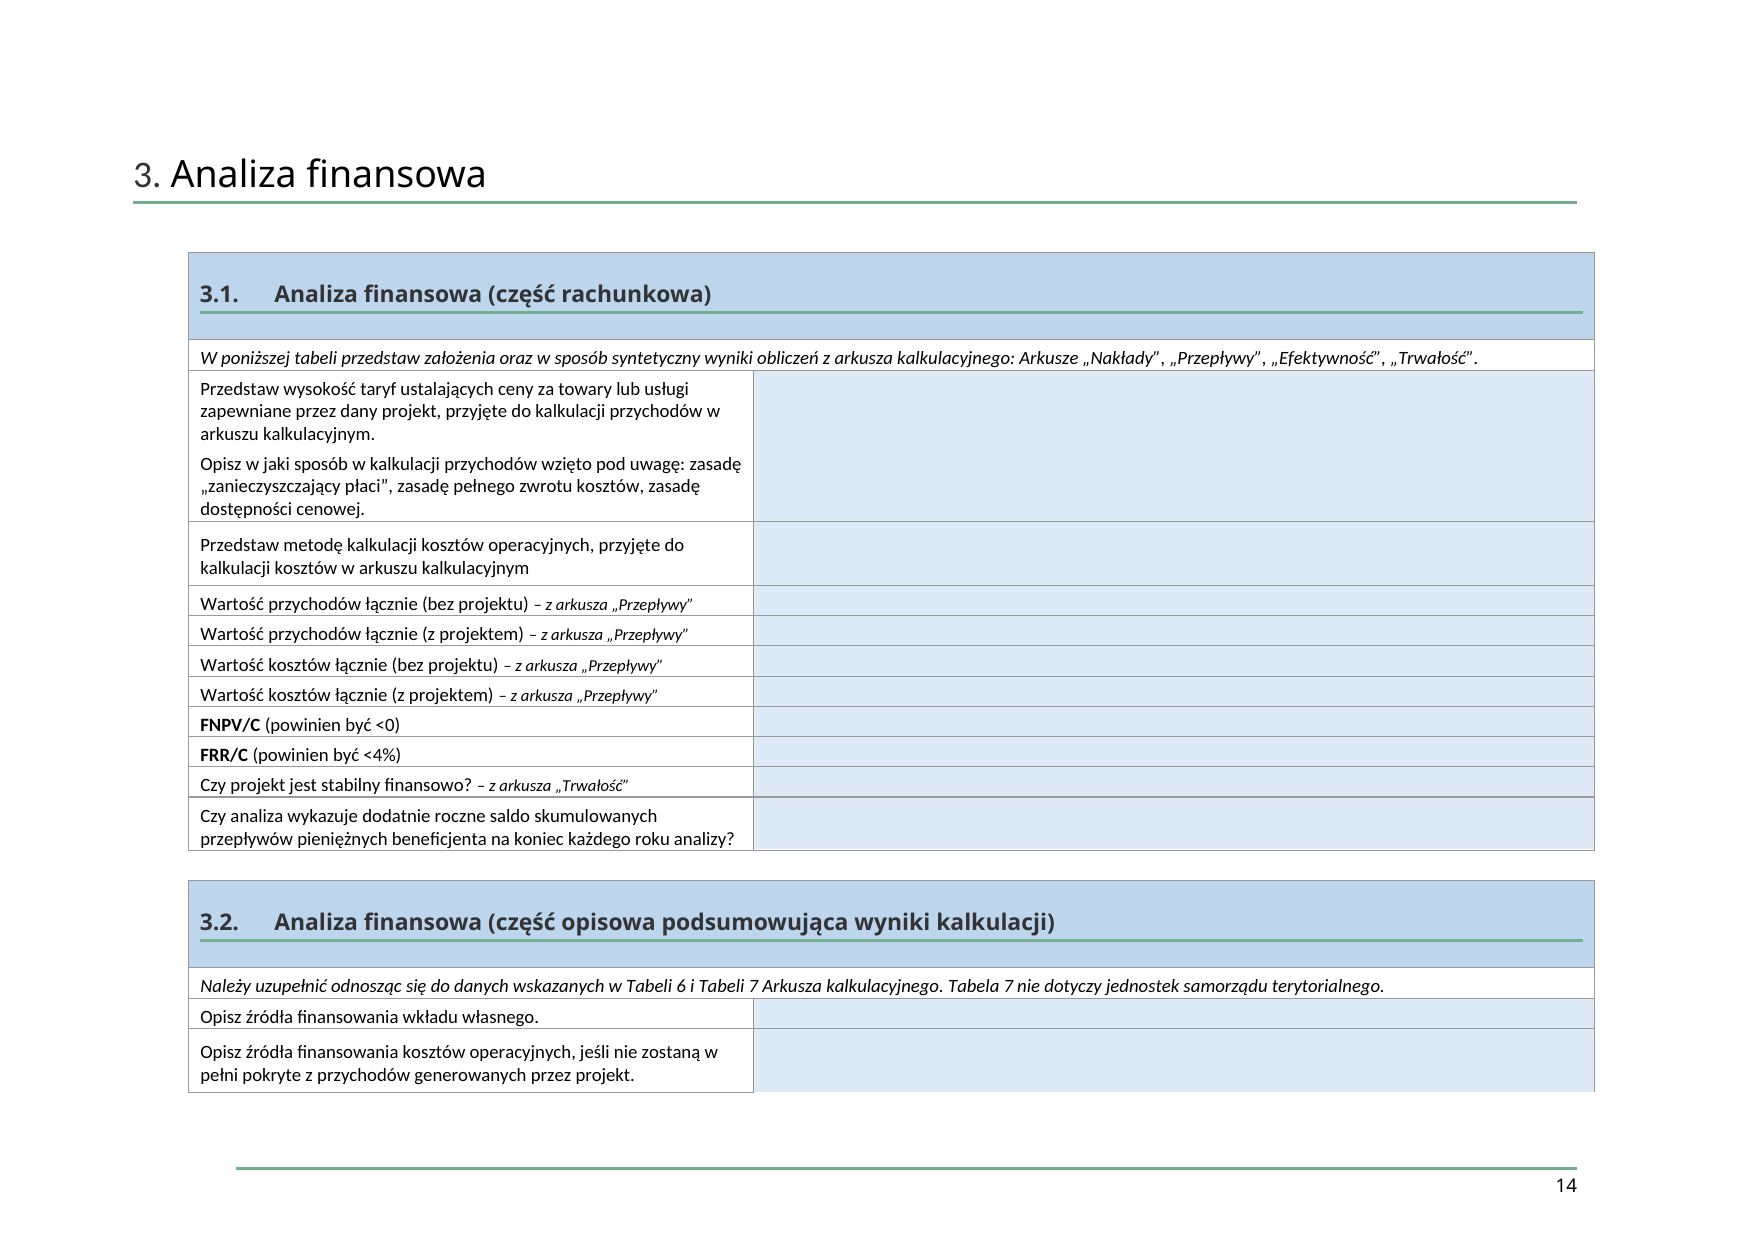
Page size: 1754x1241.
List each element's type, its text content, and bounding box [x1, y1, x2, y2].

table_cell Opisz źródła finansowania wkładu własnego. [189, 999, 753, 1028]
table_cell Przedstaw wysokość taryf ustalających ceny za towary lub usługi zapewniane przez dany projekt, przyjęte do kalkulacji przychodów w arkuszu kalkulacyjnym. Opisz w jaki sposób w kalkulacji przychodów wzięto pod uwagę: zasadę „zanieczyszczający płaci”, zasadę pełnego zwrotu kosztów, zasadę dostępności cenowej. [189, 371, 753, 521]
table_cell [754, 1029, 1594, 1092]
subtitle Analiza finansowa [133, 148, 1577, 201]
table_header Analiza finansowa (część opisowa podsumowująca wyniki kalkulacji) [189, 881, 1594, 967]
table_cell FRR/C (powinien być <4%) [189, 737, 753, 766]
table_cell Wartość kosztów łącznie (bez projektu) – z arkusza „Przepływy” [189, 646, 753, 676]
table_cell Wartość kosztów łącznie (z projektem) – z arkusza „Przepływy” [189, 677, 753, 706]
table_cell [754, 767, 1594, 796]
table_cell [754, 646, 1594, 676]
table_cell Czy projekt jest stabilny finansowo? – z arkusza „Trwałość” [189, 767, 753, 796]
table_cell Należy uzupełnić odnosząc się do danych wskazanych w Tabeli 6 i Tabeli 7 Arkusza kalkulacyjnego. Tabela 7 nie dotyczy jednostek samorządu terytorialnego. [189, 968, 1594, 997]
table_cell FNPV/C (powinien być <0) [189, 707, 753, 736]
table_cell [754, 677, 1594, 706]
table_cell [754, 707, 1594, 736]
table_cell [754, 371, 1594, 521]
table_cell [754, 999, 1594, 1028]
table_cell Opisz źródła finansowania kosztów operacyjnych, jeśli nie zostaną w pełni pokryte z przychodów generowanych przez projekt. [189, 1029, 753, 1092]
table_header Analiza finansowa (część rachunkowa) [189, 253, 1594, 339]
table_cell [754, 737, 1594, 766]
table_cell Wartość przychodów łącznie (z projektem) – z arkusza „Przepływy” [189, 616, 753, 645]
table_cell [754, 798, 1594, 849]
table_cell W poniższej tabeli przedstaw założenia oraz w sposób syntetyczny wyniki obliczeń z arkusza kalkulacyjnego: Arkusze „Nakłady”, „Przepływy”, „Efektywność”, „Trwałość”. [189, 340, 1594, 369]
table_cell [754, 616, 1594, 645]
table_cell Wartość przychodów łącznie (bez projektu) – z arkusza „Przepływy” [189, 586, 753, 615]
table_cell [754, 522, 1594, 585]
table_cell [754, 586, 1594, 615]
table_cell Przedstaw metodę kalkulacji kosztów operacyjnych, przyjęte do kalkulacji kosztów w arkuszu kalkulacyjnym [189, 522, 753, 585]
table_cell Czy analiza wykazuje dodatnie roczne saldo skumulowanych przepływów pieniężnych beneficjenta na koniec każdego roku analizy? [189, 798, 753, 849]
